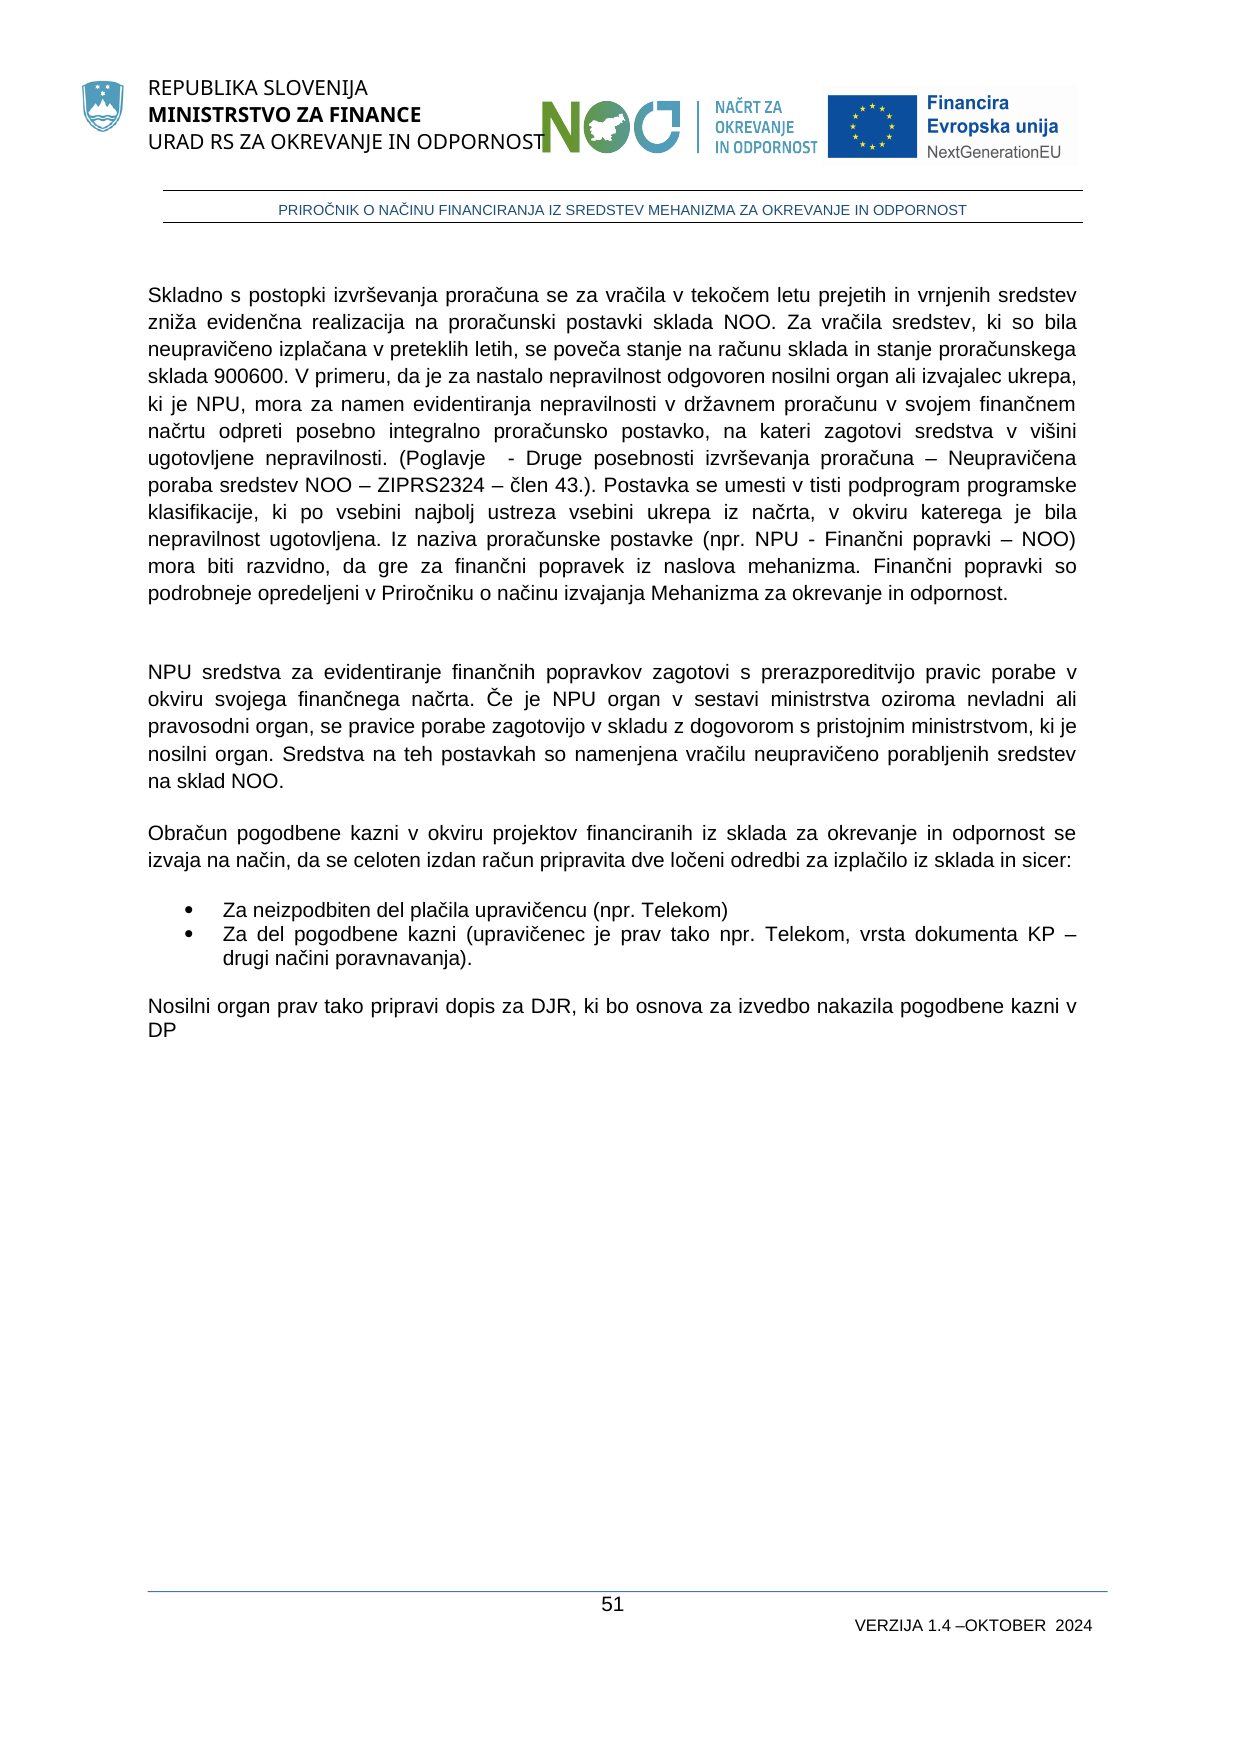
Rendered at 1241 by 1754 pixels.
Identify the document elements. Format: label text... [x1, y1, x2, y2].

text Obračun pogodbene kazni v okviru projektov financiranih iz sklada za okrevanje in odpornost se izvaja na način, da se celoten izdan račun pripravita dve ločeni odredbi za izplačilo iz sklada in sicer: [148, 818, 1078, 873]
picture [76, 75, 127, 132]
text NPU sredstva za evidentiranje finančnih popravkov zagotovi s prerazporeditvijo pravic porabe v okviru svojega finančnega načrta. Če je NPU organ v sestavi ministrstva oziroma nevladni ali pravosodni organ, se pravice porabe zagotovijo v skladu z dogovorom s pristojnim ministrstvom, ki je nosilni organ. Sredstva na teh postavkah so namenjena vračilu neupravičeno porabljenih sredstev na sklad NOO. [148, 658, 1078, 793]
picture [821, 85, 1078, 166]
list Nosilni organ prav tako pripravi dopis za DJR, ki bo osnova za izvedbo nakazila pogodbene kazni v DP [148, 994, 1078, 1042]
list Za del pogodbene kazni (upravičenec je prav tako npr. Telekom, vrsta dokumenta KP – drugi načini poravnavanja). [185, 922, 1078, 970]
text Skladno s postopki izvrševanja proračuna se za vračila v tekočem letu prejetih in vrnjenih sredstev zniža evidenčna realizacija na proračunski postavki sklada NOO. Za vračila sredstev, ki so bila neupravičeno izplačana v preteklih letih, se poveča stanje na računu sklada in stanje proračunskega sklada 900600. V primeru, da je za nastalo nepravilnost odgovoren nosilni organ ali izvajalec ukrepa, ki je NPU, mora za namen evidentiranja nepravilnosti v državnem proračunu v svojem finančnem načrtu odpreti posebno integralno proračunsko postavko, na kateri zagotovi sredstva v višini ugotovljene nepravilnosti. (Poglavje - Druge posebnosti izvrševanja proračuna – Neupravičena poraba sredstev NOO – ZIPRS2324 – člen 43.). Postavka se umesti v tisti podprogram programske klasifikacije, ki po vsebini najbolj ustreza vsebini ukrepa iz načrta, v okviru katerega je bila nepravilnost ugotovljena. Iz naziva proračunske postavke (npr. NPU - Finančni popravki – NOO) mora biti razvidno, da gre za finančni popravek iz naslova mehanizma. Finančni popravki so podrobneje opredeljeni v Priročniku o načinu izvajanja Mehanizma za okrevanje in odpornost. [148, 281, 1078, 606]
list Za neizpodbiten del plačila upravičencu (npr. Telekom) [185, 898, 1078, 922]
picture [542, 95, 818, 155]
